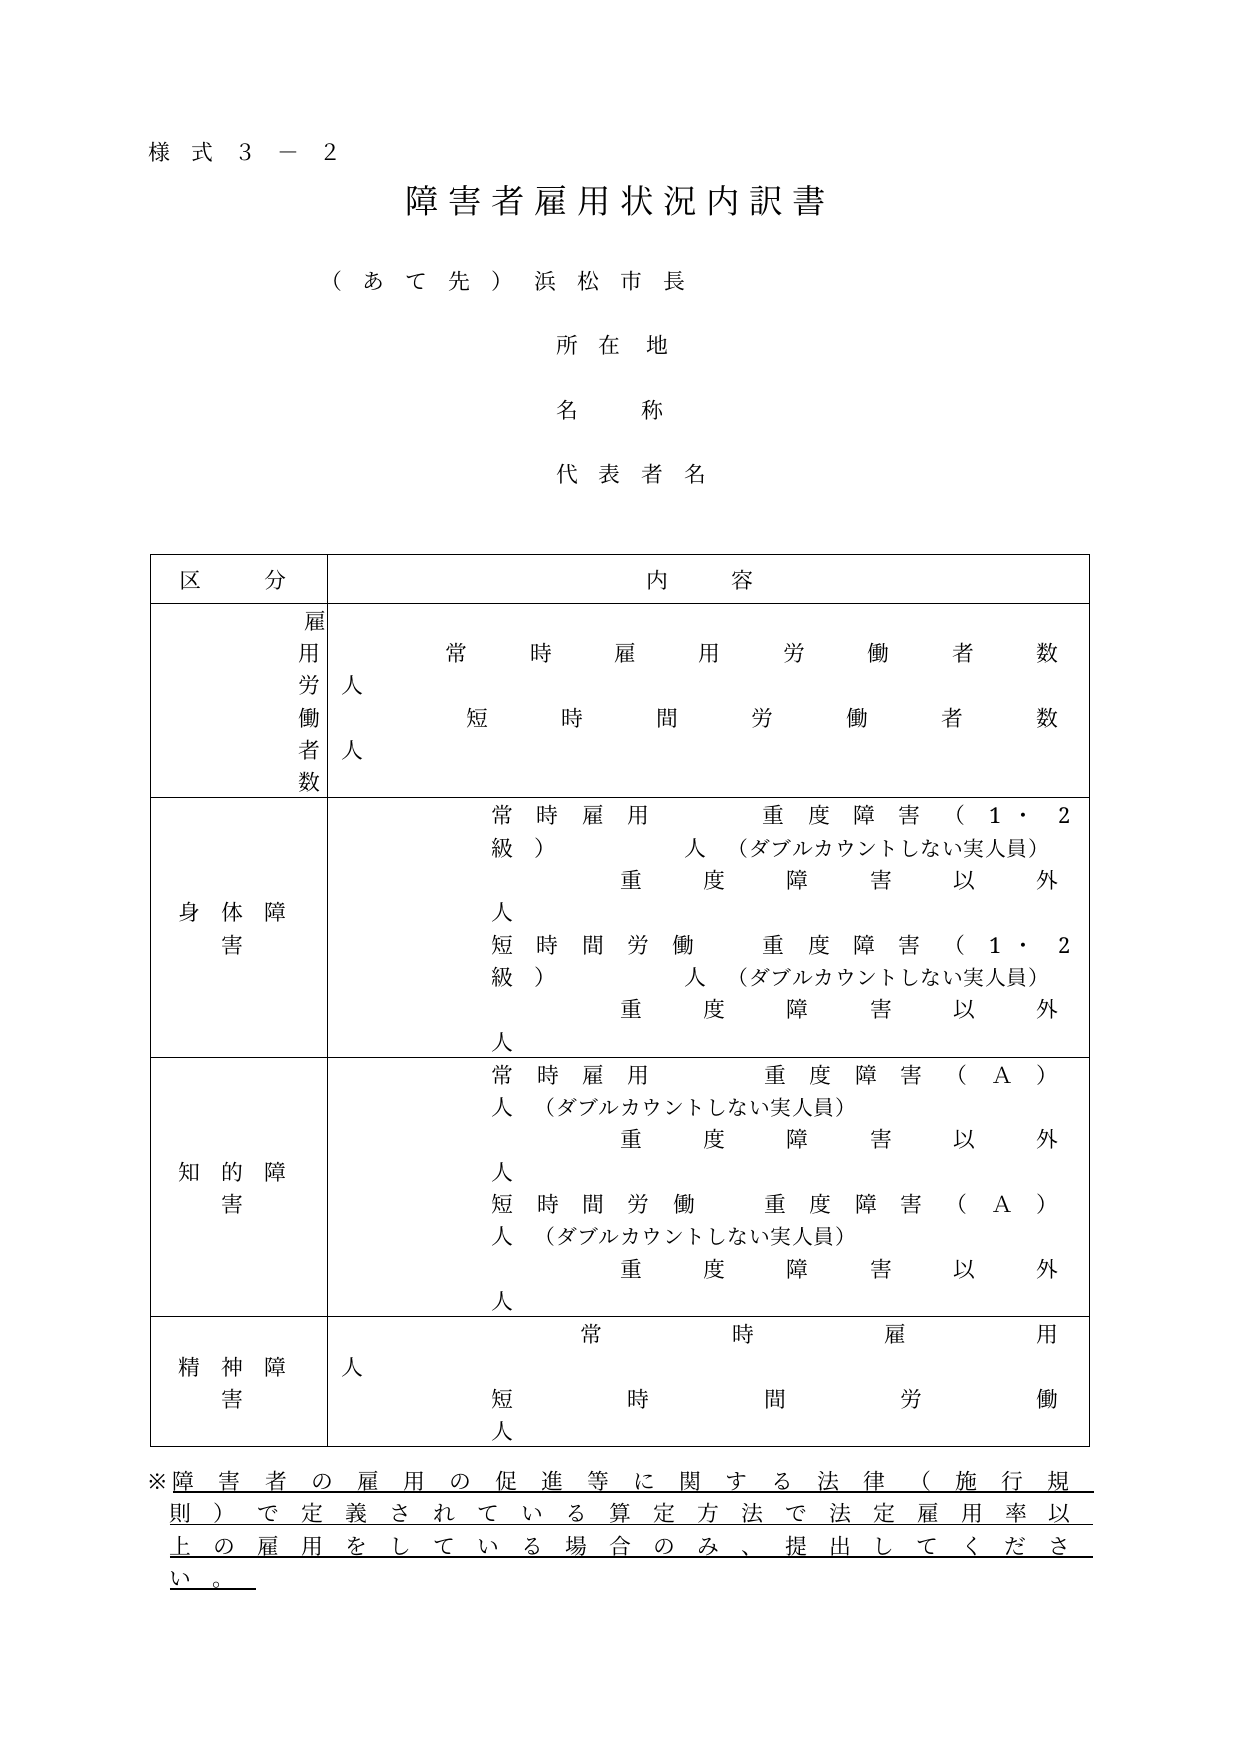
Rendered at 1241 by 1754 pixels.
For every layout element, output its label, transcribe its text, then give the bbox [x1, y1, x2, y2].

table_cell 知的障害 [151, 1058, 327, 1316]
text 所在地 [534, 328, 1092, 360]
text （あて先）浜松市長 [281, 263, 1092, 296]
table_header 内容 [328, 555, 1089, 602]
text 様式３－２ [148, 134, 1092, 167]
table_header 区分 [151, 555, 327, 602]
table_cell 身体障害 [151, 798, 327, 1057]
table_cell 精神障害 [151, 1317, 327, 1446]
text 代表者名 [534, 457, 1092, 489]
table_cell 常時雇用 重度障害（1・2級） 人（ダブルカウントしない実人員） 重度障害以外 人 短時間労働 重度障害（1・2級） 人（ダブルカウントしない実人員） 重度障害以外 人 [328, 798, 1089, 1057]
text 名称 [534, 393, 1092, 425]
table_cell 常時雇用 重度障害（Ａ） 人（ダブルカウントしない実人員） 重度障害以外 人 短時間労働 重度障害（Ａ） 人（ダブルカウントしない実人員） 重度障害以外 人 [328, 1058, 1089, 1316]
table_cell 常時雇用 人 短時間労働 人 [328, 1317, 1089, 1446]
text 障害者雇用状況内訳書 [148, 167, 1092, 231]
table_cell 常時雇用労働者数 人 短時間労働者数 人 [328, 604, 1089, 797]
text ※障害者の雇用の促進等に関する法律（施行規則）で定義されている算定方法で法定雇用率以上の雇用をしている場合のみ、提出してください。 [148, 1464, 1092, 1593]
table_cell 雇用労働者数 [151, 604, 327, 797]
